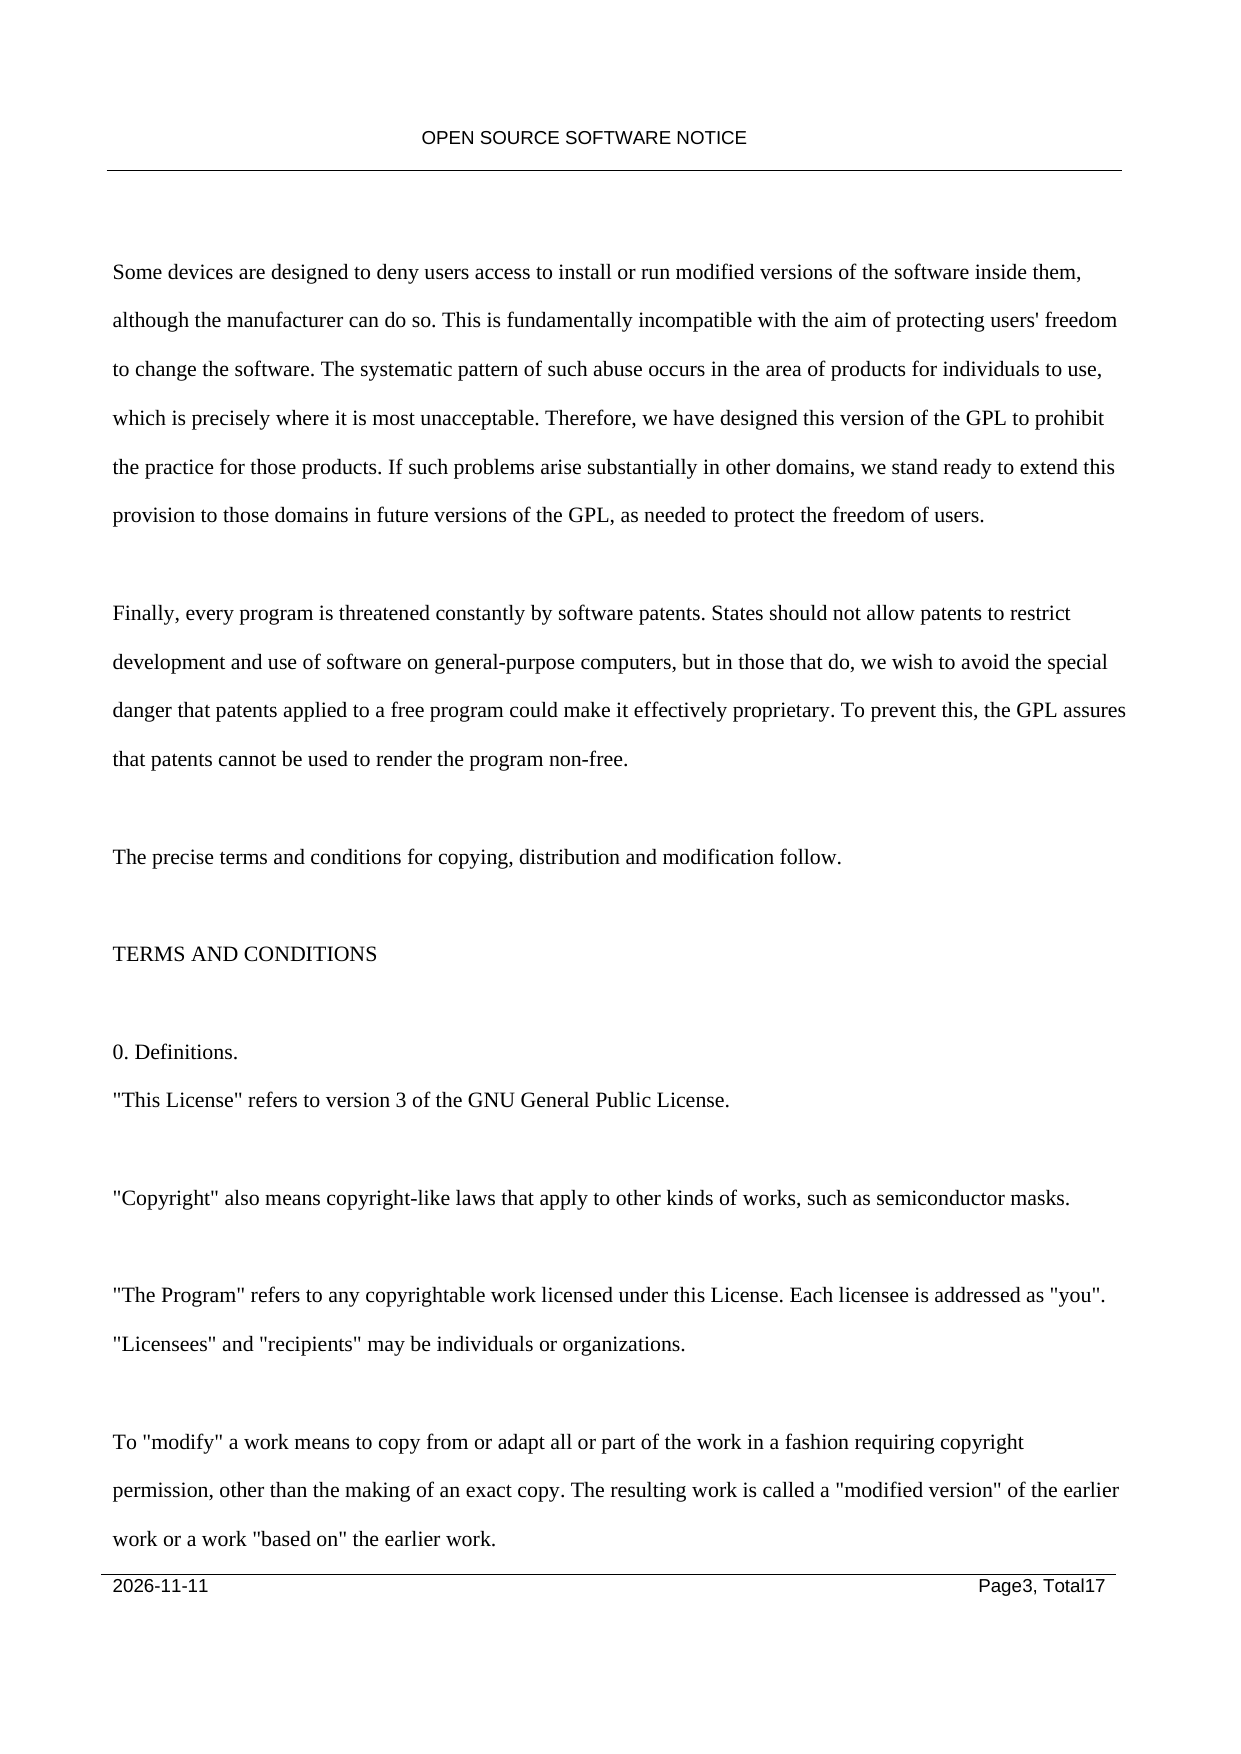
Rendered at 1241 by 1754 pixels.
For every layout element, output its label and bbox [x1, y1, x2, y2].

text [112, 206, 1128, 1555]
